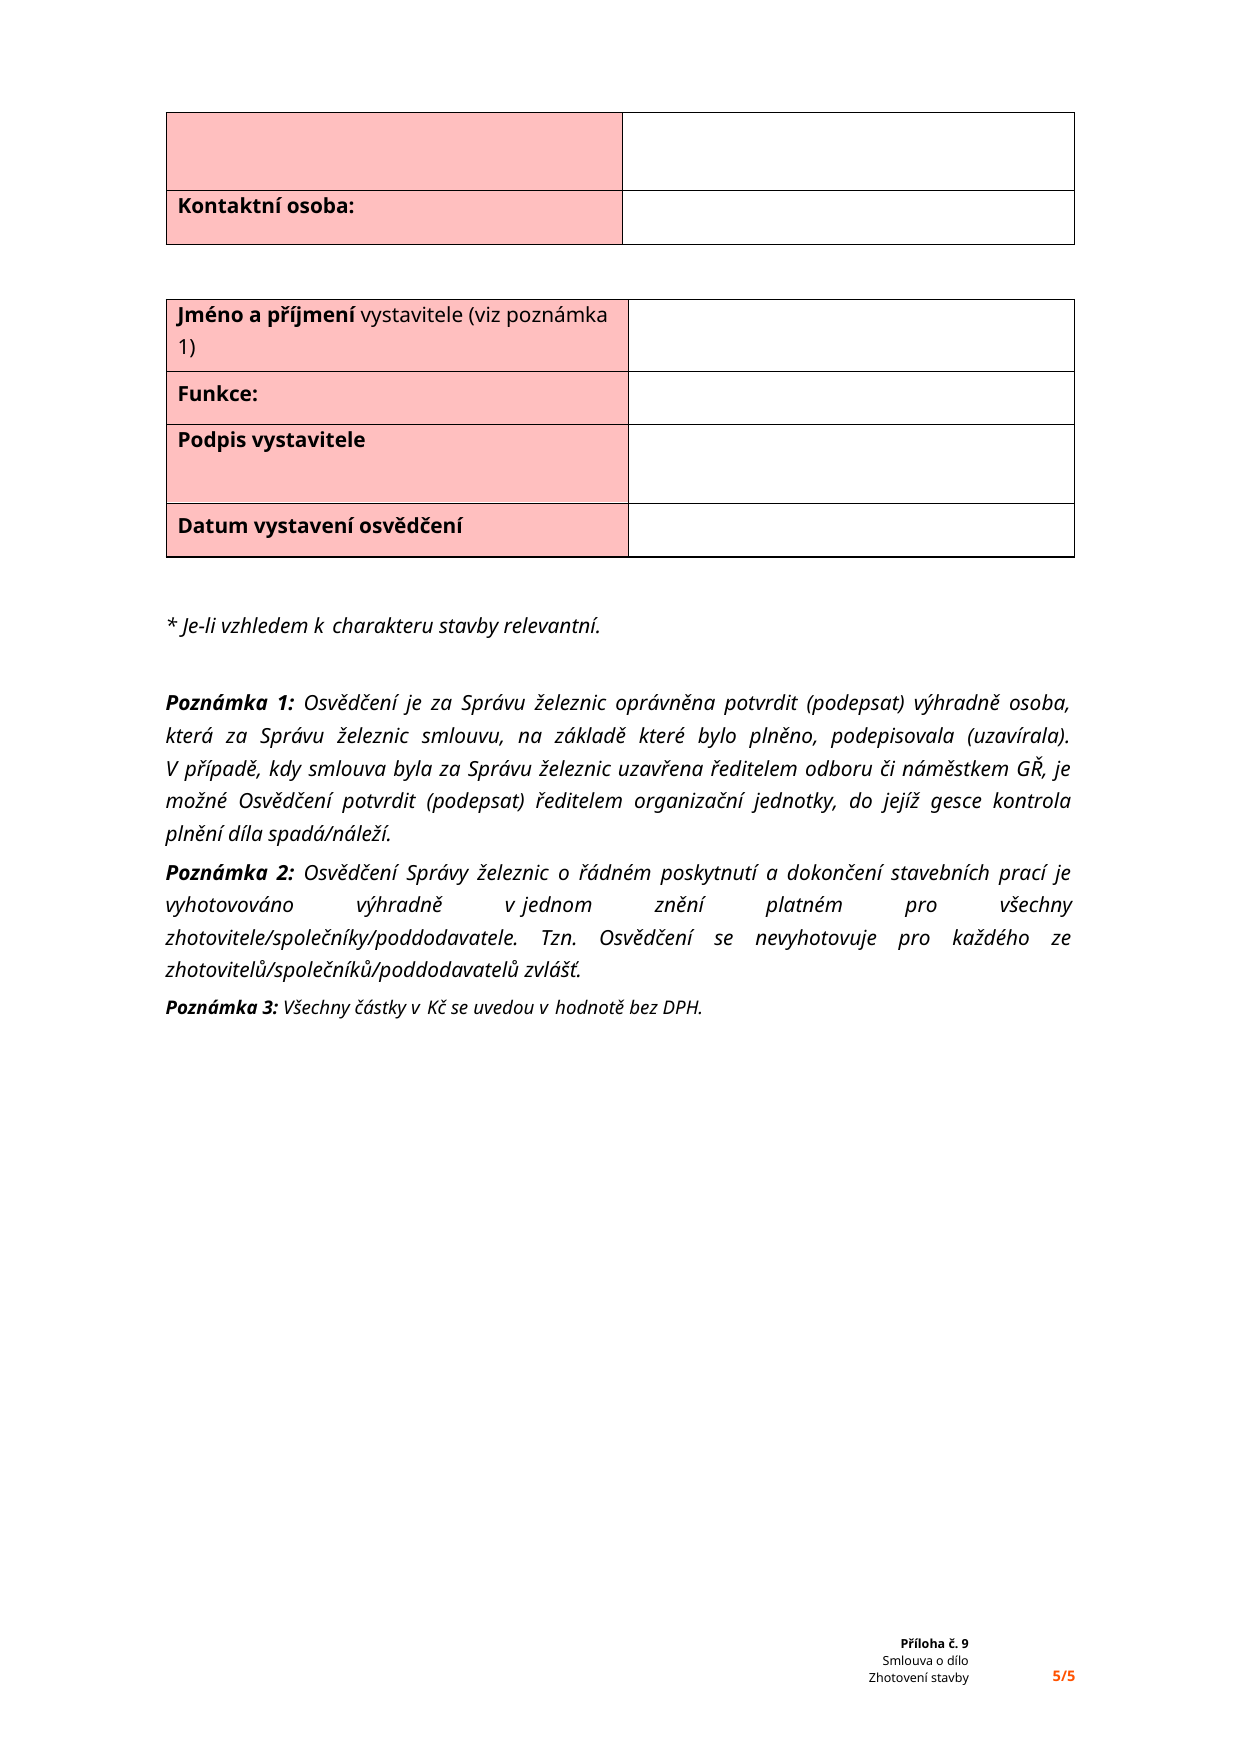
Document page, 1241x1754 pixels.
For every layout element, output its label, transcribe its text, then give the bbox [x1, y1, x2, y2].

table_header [167, 113, 622, 190]
text * Je-li vzhledem k charakteru stavby relevantní. [165, 611, 1075, 639]
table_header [623, 113, 1074, 190]
table_header Jméno a příjmení vystavitele (viz poznámka 1) [167, 300, 628, 371]
text Poznámka 2: Osvědčení Správy železnic o řádném poskytnutí a dokončení stavebních prací je vyhotovováno výhradně v jednom znění platném pro všechny zhotovitele/společníky/poddodavatele. Tzn. Osvědčení se nevyhotovuje pro každého ze zhotovitelů/společníků/poddodavatelů zvlášť. [165, 858, 1075, 984]
table_cell [623, 191, 1074, 244]
table_cell [629, 372, 1074, 424]
text Poznámka 3: Všechny částky v Kč se uvedou v hodnotě bez DPH. [165, 994, 1075, 1020]
table_cell Kontaktní osoba: [167, 191, 622, 244]
table_cell Podpis vystavitele [167, 425, 628, 502]
table_cell [629, 425, 1074, 502]
table_cell Funkce: [167, 372, 628, 424]
text Poznámka 1: Osvědčení je za Správu železnic oprávněna potvrdit (podepsat) výhradně osoba, která za Správu železnic smlouvu, na základě které bylo plněno, podepisovala (uzavírala). V případě, kdy smlouva byla za Správu železnic uzavřena ředitelem odboru či náměstkem GŘ, je možné Osvědčení potvrdit (podepsat) ředitelem organizační jednotky, do jejíž gesce kontrola plnění díla spadá/náleží. [165, 688, 1075, 847]
table_cell Datum vystavení osvědčení [167, 504, 628, 556]
table_header [629, 300, 1074, 371]
table_cell [629, 504, 1074, 556]
